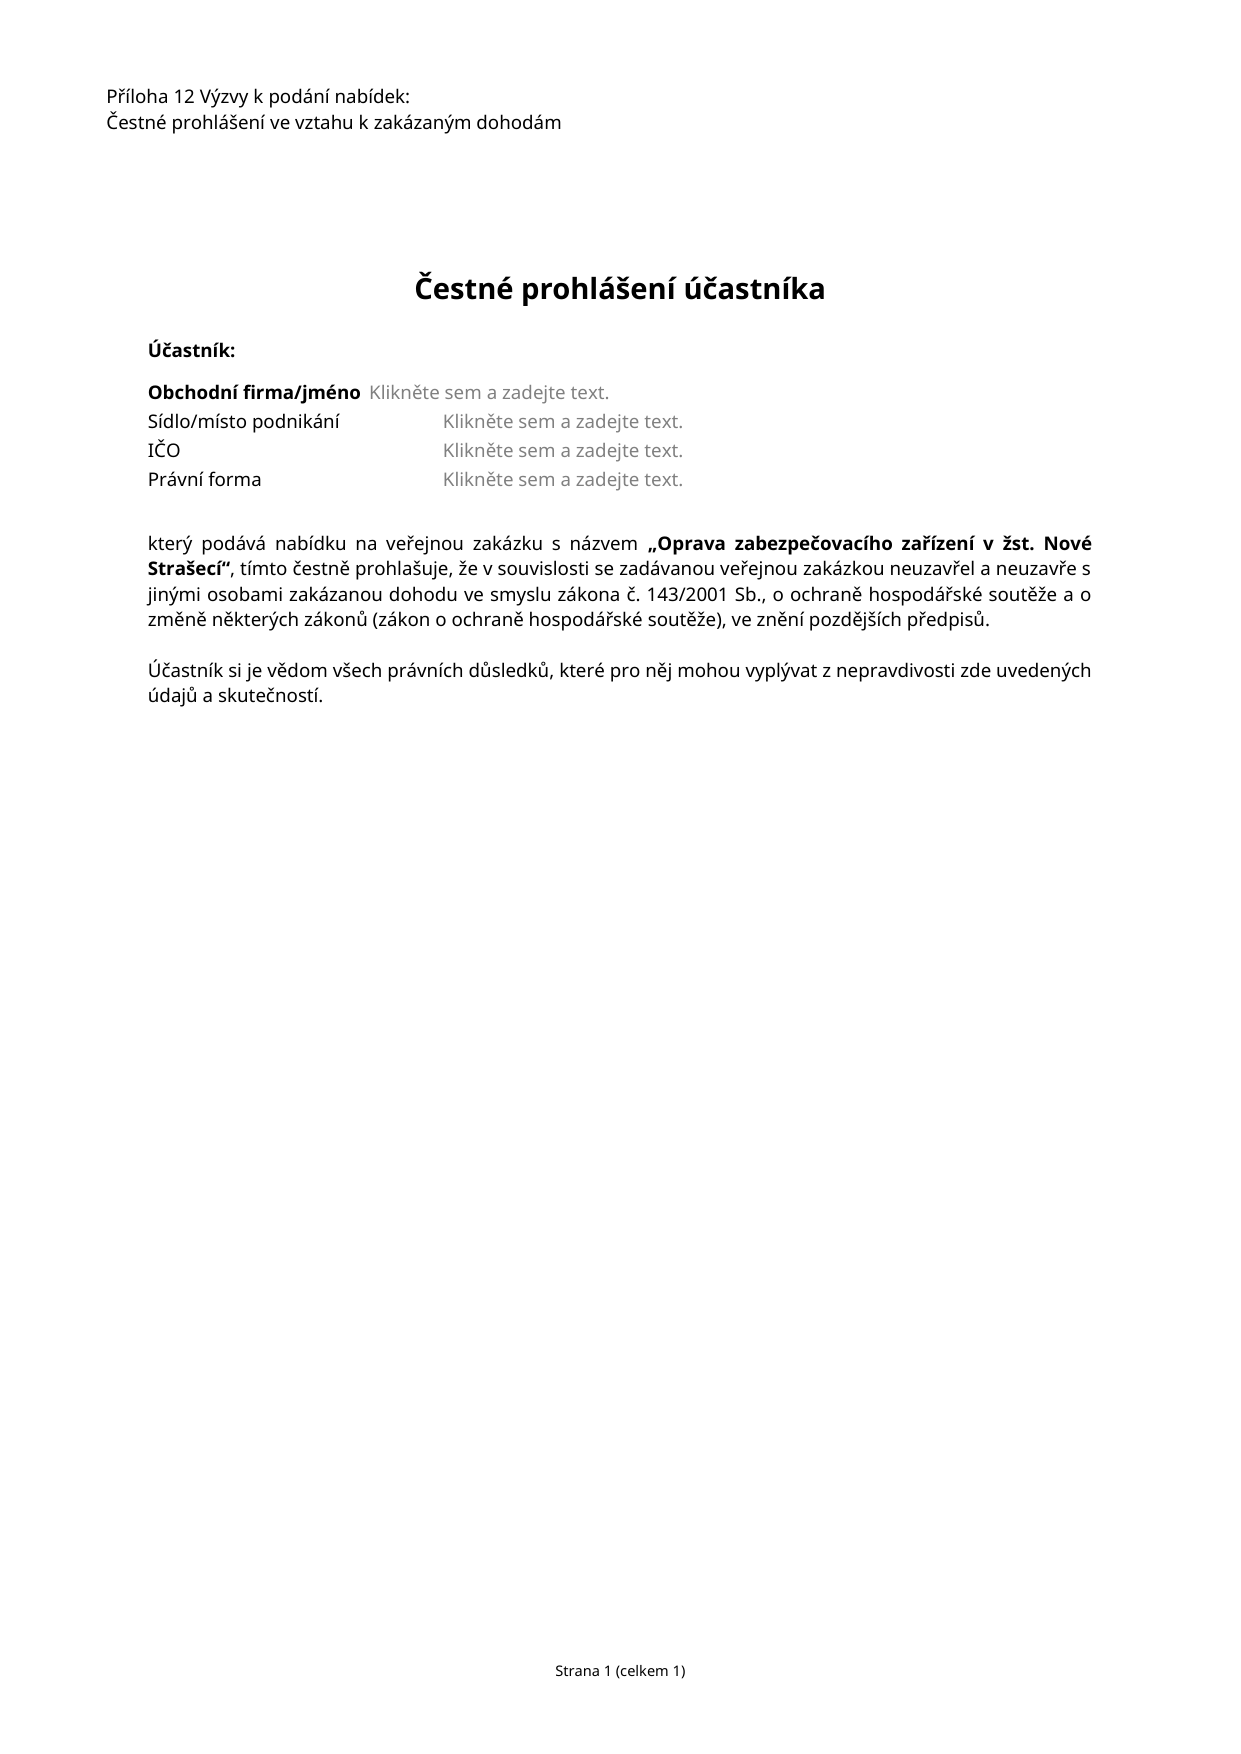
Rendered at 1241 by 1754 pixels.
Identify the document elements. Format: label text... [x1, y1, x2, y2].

text který podává nabídku na veřejnou zakázku s názvem „Oprava zabezpečovacího zařízení v žst. Nové Strašecí“, tímto čestně prohlašuje, že v souvislosti se zadávanou veřejnou zakázkou neuzavřel a neuzavře s jinými osobami zakázanou dohodu ve smyslu zákona č. 143/2001 Sb., o ochraně hospodářské soutěže a o změně některých zákonů (zákon o ochraně hospodářské soutěže), ve znění pozdějších předpisů. [148, 530, 1093, 632]
text Právní forma [148, 463, 1093, 492]
text Obchodní firma/jméno [148, 376, 1093, 405]
text Sídlo/místo podnikání [148, 405, 1093, 434]
text IČO [148, 434, 1093, 463]
text Účastník si je vědom všech právních důsledků, které pro něj mohou vyplývat z nepravdivosti zde uvedených údajů a skutečností. [148, 657, 1093, 708]
text Účastník: [148, 333, 1093, 364]
title Čestné prohlášení účastníka [148, 268, 1093, 308]
